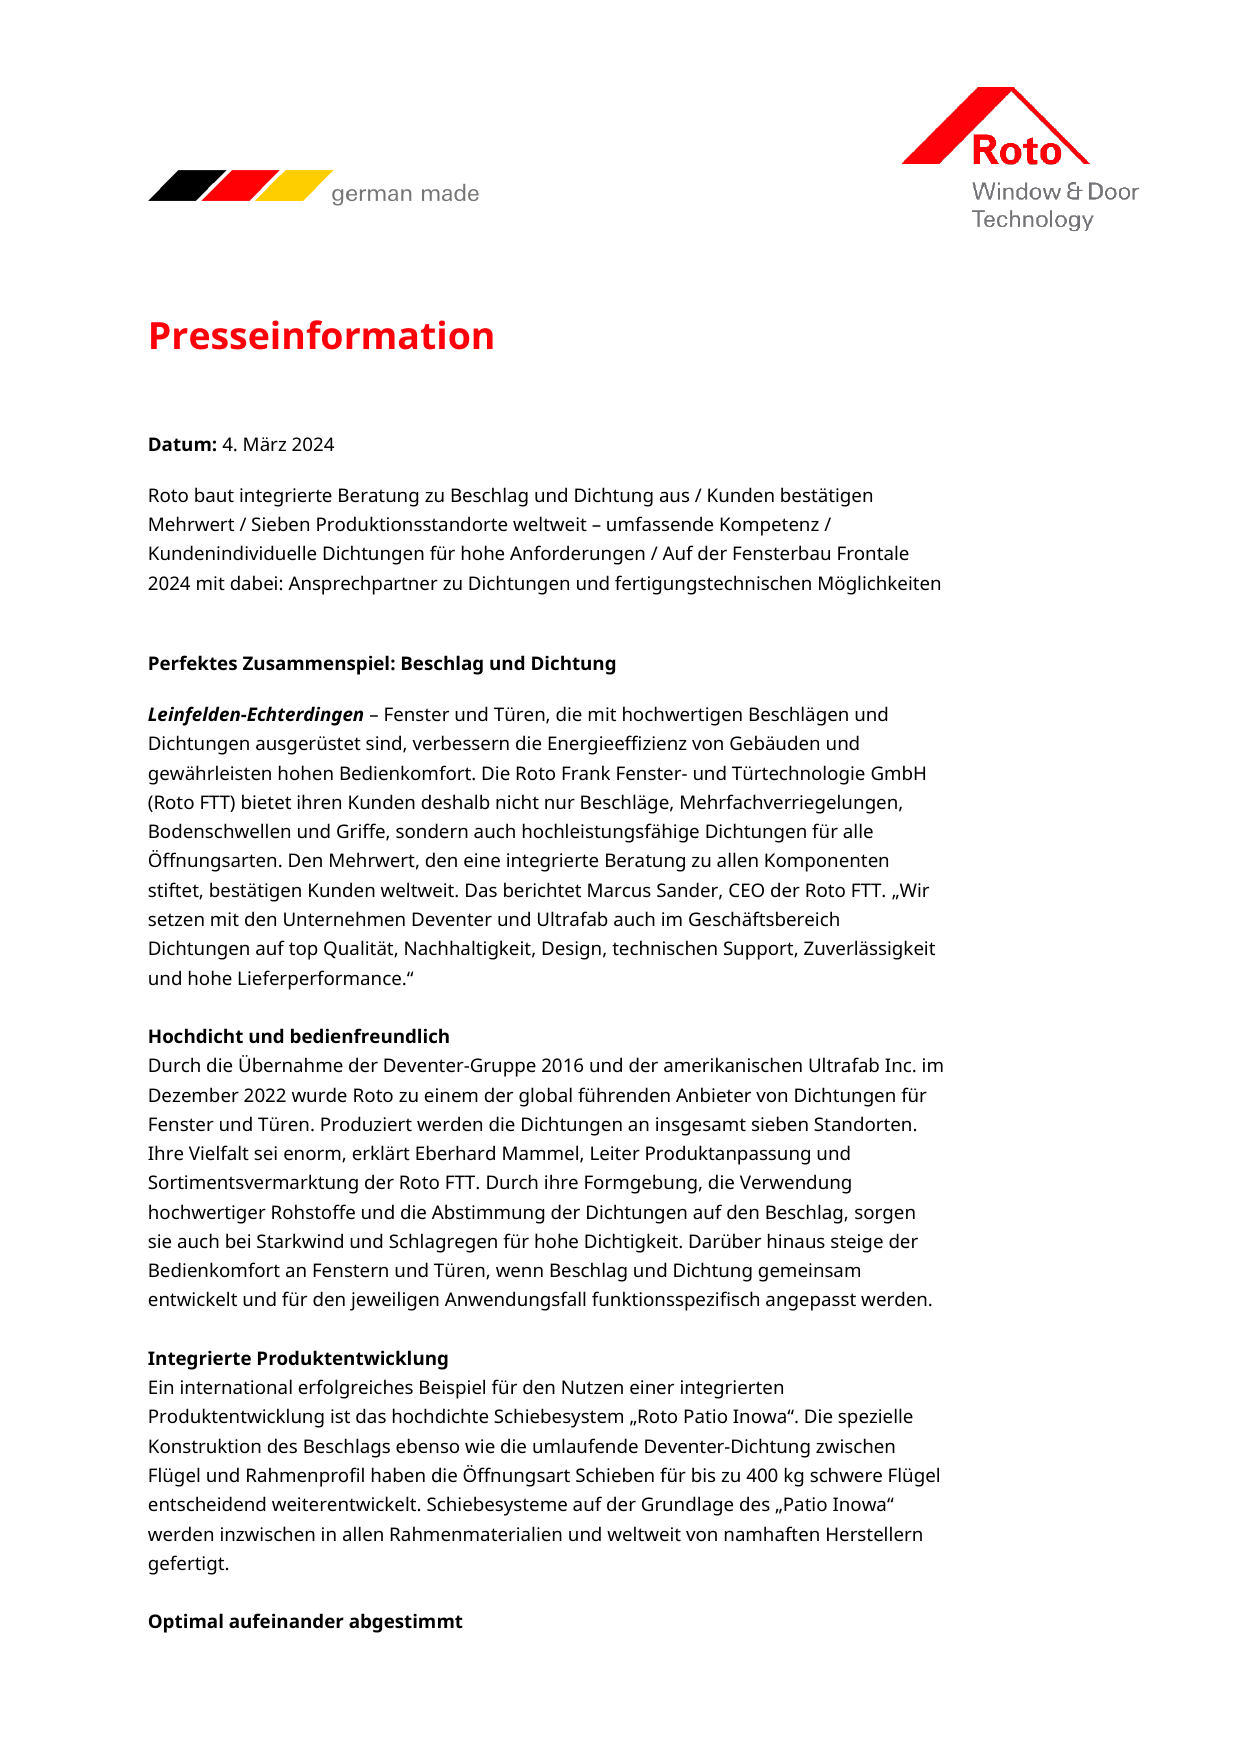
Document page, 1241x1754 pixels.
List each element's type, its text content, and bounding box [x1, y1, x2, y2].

text Durch die Übernahme der Deventer-Gruppe 2016 und der amerikanischen Ultrafab Inc. im Dezember 2022 wurde Roto zu einem der global führenden Anbieter von Dichtungen für Fenster und Türen. Produziert werden die Dichtungen an insgesamt sieben Standorten. Ihre Vielfalt sei enorm, erklärt Eberhard Mammel, Leiter Produktanpassung und Sortimentsvermarktung der Roto FTT. Durch ihre Formgebung, die Verwendung hochwertiger Rohstoffe und die Abstimmung der Dichtungen auf den Beschlag, sorgen sie auch bei Starkwind und Schlagregen für hohe Dichtigkeit. Darüber hinaus steige der Bedienkomfort an Fenstern und Türen, wenn Beschlag und Dichtung gemeinsam entwickelt und für den jeweiligen Anwendungsfall funktionsspezifisch angepasst werden. [148, 1053, 945, 1312]
text Hochdicht und bedienfreundlich [148, 1023, 945, 1049]
text Datum: 4. März 2024 [148, 431, 945, 457]
text Optimal aufeinander abgestimmt [148, 1609, 945, 1634]
text Roto baut integrierte Beratung zu Beschlag und Dichtung aus / Kunden bestätigen Mehrwert / Sieben Produktionsstandorte weltweit – umfassende Kompetenz / Kundenindividuelle Dichtungen für hohe Anforderungen / Auf der Fensterbau Frontale 2024 mit dabei: Ansprechpartner zu Dichtungen und fertigungstechnischen Möglichkeiten [148, 482, 945, 596]
text Leinfelden-Echterdingen – Fenster und Türen, die mit hochwertigen Beschlägen und Dichtungen ausgerüstet sind, verbessern die Energieeffizienz von Gebäuden und gewährleisten hohen Bedienkomfort. Die Roto Frank Fenster- und Türtechnologie GmbH (Roto FTT) bietet ihren Kunden deshalb nicht nur Beschläge, Mehrfachverriegelungen, Bodenschwellen und Griffe, sondern auch hochleistungsfähige Dichtungen für alle Öffnungsarten. Den Mehrwert, den eine integrierte Beratung zu allen Komponenten stiftet, bestätigen Kunden weltweit. Das berichtet Marcus Sander, CEO der Roto FTT. „Wir setzen mit den Unternehmen Deventer und Ultrafab auch im Geschäftsbereich Dichtungen auf top Qualität, Nachhaltigkeit, Design, technischen Support, Zuverlässigkeit und hohe Lieferperformance.“ [148, 701, 945, 990]
picture [902, 87, 1196, 235]
text Ein international erfolgreiches Beispiel für den Nutzen einer integrierten Produktentwicklung ist das hochdichte Schiebesystem „Roto Patio Inowa“. Die spezielle Konstruktion des Beschlags ebenso wie die umlaufende Deventer-Dichtung zwischen Flügel und Rahmenprofil haben die Öffnungsart Schieben für bis zu 400 kg schwere Flügel entscheidend weiterentwickelt. Schiebesysteme auf der Grundlage des „Patio Inowa“ werden inzwischen in allen Rahmenmaterialien und weltweit von namhaften Herstellern gefertigt. [148, 1374, 945, 1576]
picture [147, 169, 481, 208]
text Perfektes Zusammenspiel: Beschlag und Dichtung [148, 650, 945, 676]
text Integrierte Produktentwicklung [148, 1345, 945, 1371]
